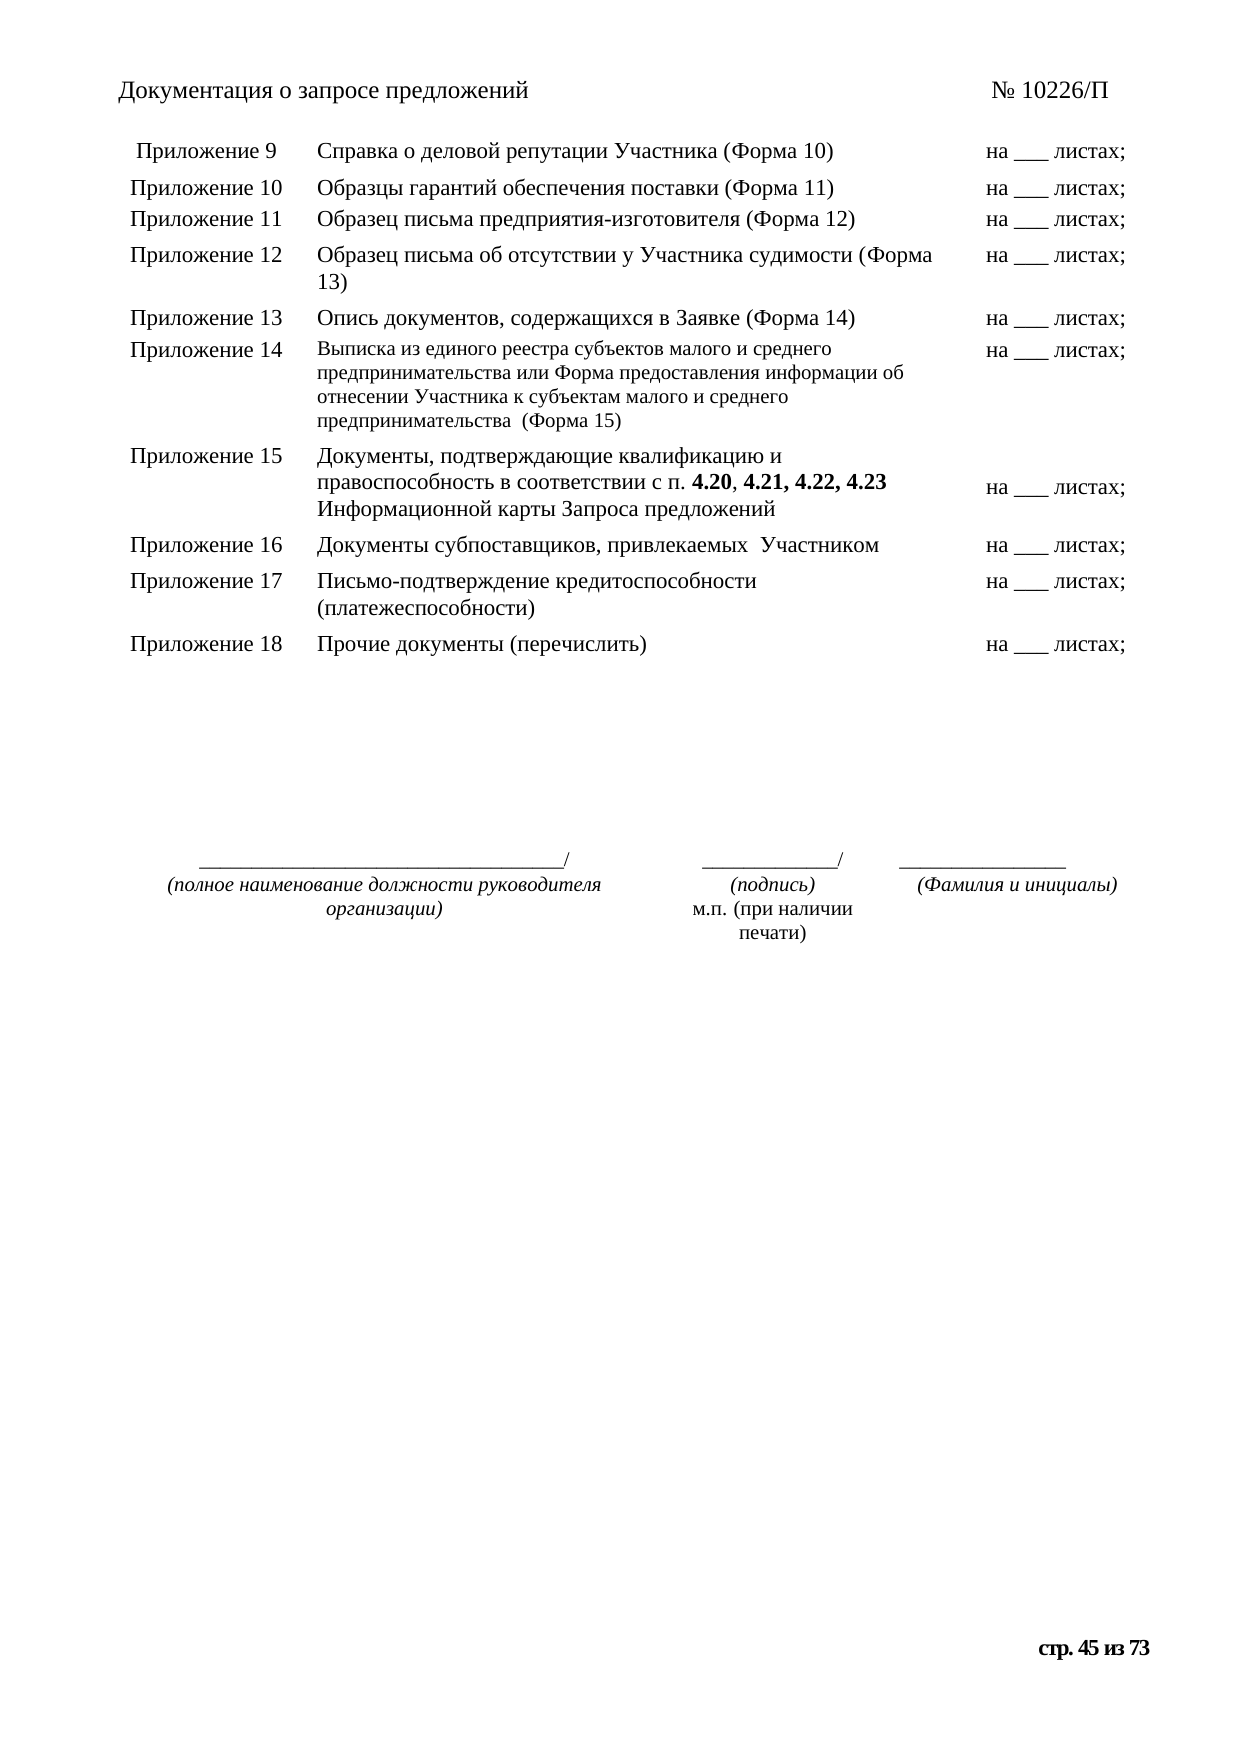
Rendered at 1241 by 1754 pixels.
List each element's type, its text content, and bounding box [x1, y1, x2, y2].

table_cell Документы, подтверждающие квалификацию и правоспособность в соответствии с п. 4.20, 4.21, 4.22, 4.23 Информационной карты Запроса предложений [306, 437, 974, 526]
table_cell Приложение 13 Приложение 14 [107, 299, 306, 437]
table_cell Приложение 12 [107, 237, 306, 299]
table_cell на ___ листах; на ___ листах; [975, 169, 1152, 237]
table_cell Документы субпоставщиков, привлекаемых Участником [306, 526, 974, 562]
table_cell Приложение 10 Приложение 11 [107, 169, 306, 237]
table_cell Образец письма об отсутствии у Участника судимости (Форма 13) [306, 237, 974, 299]
table_cell Опись документов, содержащихся в Заявке (Форма 14) Выписка из единого реестра субъектов малого и среднего предпринимательства или Форма предоставления информации об отнесении Участника к субъектам малого и среднего предпринимательства (Форма 15) [306, 299, 974, 437]
table_cell Образцы гарантий обеспечения поставки (Форма 11) Образец письма предприятия-изготовителя (Форма 12) [306, 169, 974, 237]
table_cell на ___ листах; [975, 526, 1152, 562]
table_cell на ___ листах; на ___ листах; [975, 299, 1152, 437]
table_cell (полное наименование должности руководителя организации) [122, 872, 657, 944]
table_cell на ___ листах; [975, 625, 1152, 661]
table_cell Прочие документы (перечислить) [306, 625, 974, 661]
table_header _____________/ [658, 821, 887, 871]
table_cell на ___ листах; [975, 133, 1152, 169]
table_cell на ___ листах; [975, 237, 1152, 299]
table_cell Приложение 9 [107, 133, 306, 169]
table_cell Приложение 15 [107, 437, 306, 526]
table_cell на ___ листах; [975, 437, 1152, 526]
table_cell Приложение 18 [107, 625, 306, 661]
table_header ___________________________________/ [122, 821, 657, 871]
table_header ________________ [888, 821, 1146, 871]
table_cell на ___ листах; [975, 562, 1152, 625]
table_cell Приложение 17 [107, 562, 306, 625]
table_cell Письмо-подтверждение кредитоспособности (платежеспособности) [306, 562, 974, 625]
table_cell (подпись) м.п. (при наличии печати) [658, 872, 887, 944]
table_cell Приложение 16 [107, 526, 306, 562]
table_cell Справка о деловой репутации Участника (Форма 10) [306, 133, 974, 169]
table_cell (Фамилия и инициалы) [888, 872, 1146, 944]
